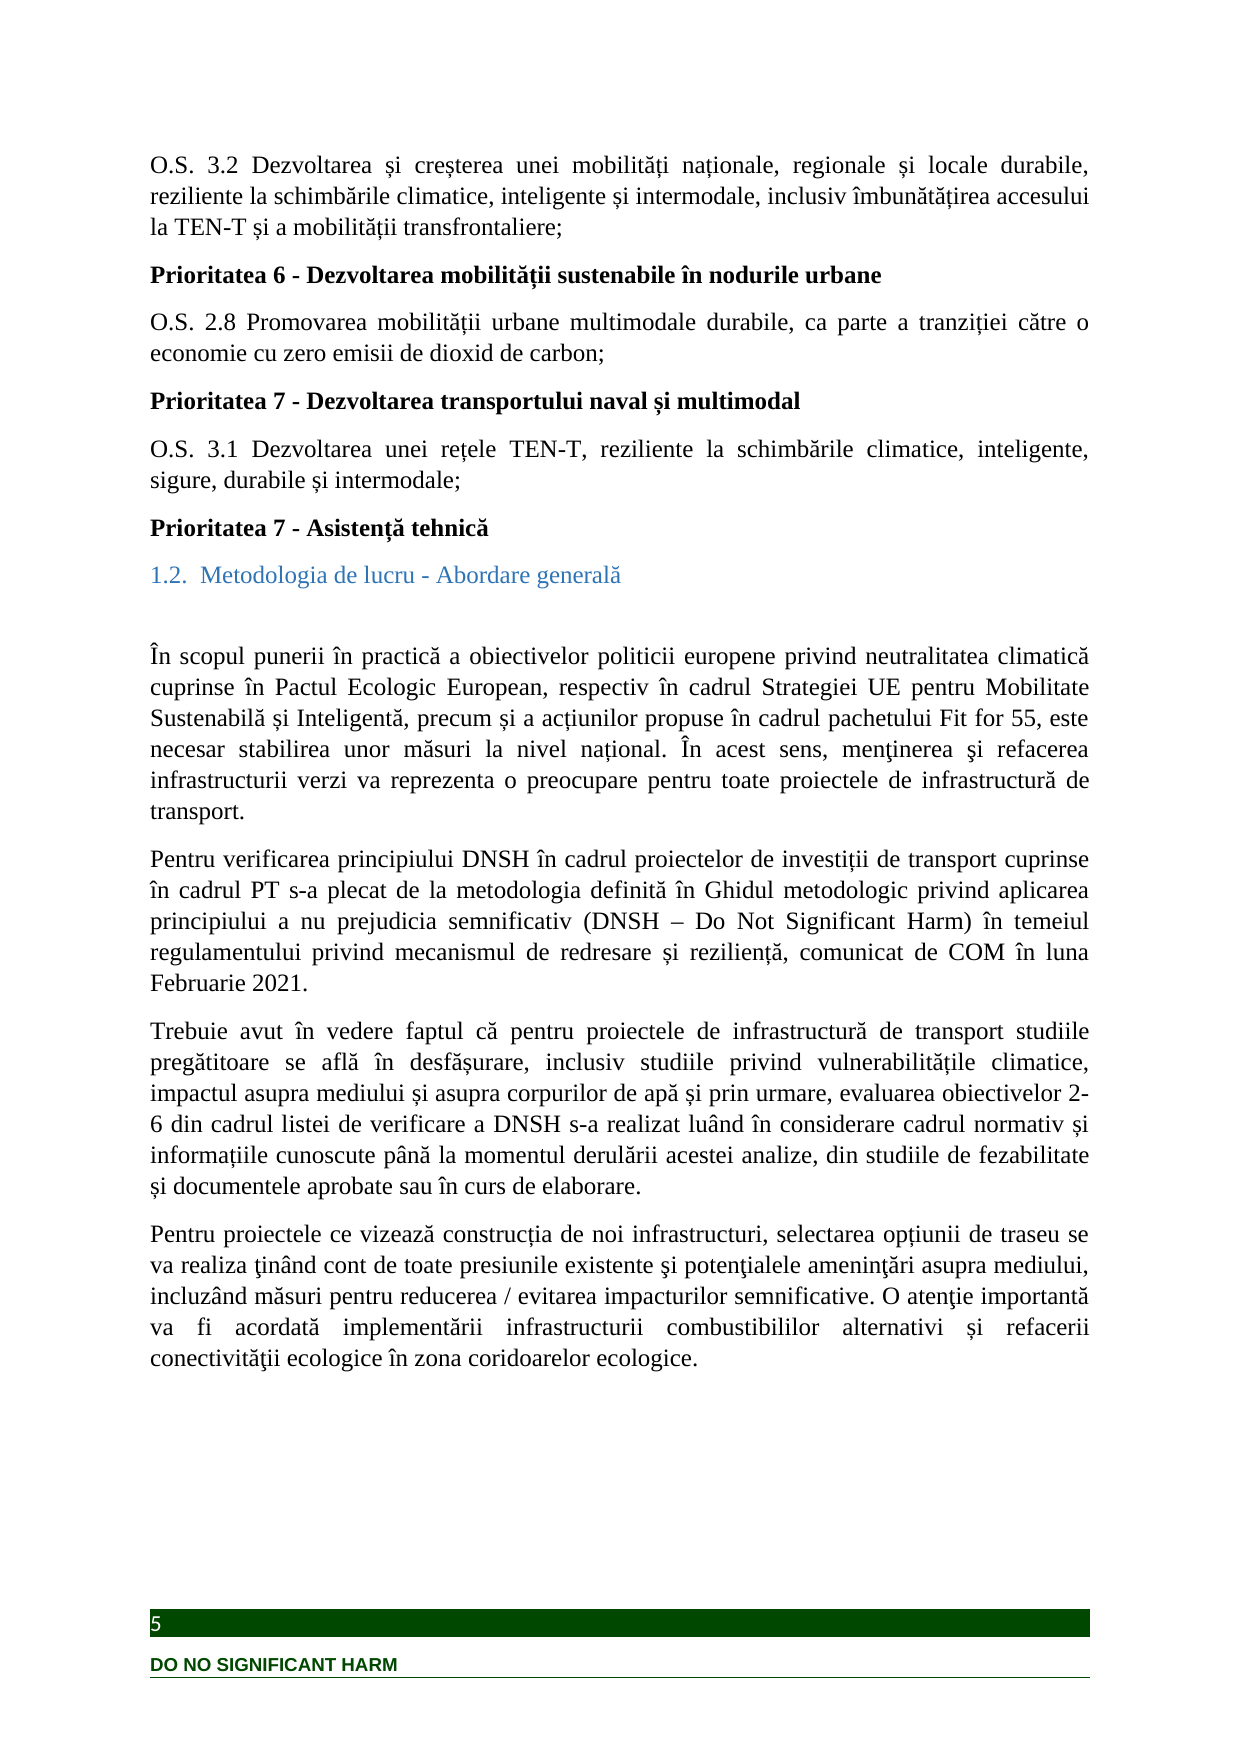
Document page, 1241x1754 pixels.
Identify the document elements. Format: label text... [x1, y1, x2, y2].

text În scopul punerii în practică a obiectivelor politicii europene privind neutralitatea climatică cuprinse în Pactul Ecologic European, respectiv în cadrul Strategiei UE pentru Mobilitate Sustenabilă și Inteligentă, precum și a acțiunilor propuse în cadrul pachetului Fit for 55, este necesar stabilirea unor măsuri la nivel național. În acest sens, menţinerea şi refacerea infrastructurii verzi va reprezenta o preocupare pentru toate proiectele de infrastructură de transport. [150, 641, 1090, 825]
text Prioritatea 6 - Dezvoltarea mobilității sustenabile în nodurile urbane [150, 260, 1090, 288]
text Prioritatea 7 - Asistență tehnică [150, 513, 1090, 541]
text O.S. 2.8 Promovarea mobilității urbane multimodale durabile, ca parte a tranziției către o economie cu zero emisii de dioxid de carbon; [150, 307, 1090, 367]
text Prioritatea 7 - Dezvoltarea transportului naval și multimodal [150, 386, 1090, 415]
text Pentru verificarea principiului DNSH în cadrul proiectelor de investiții de transport cuprinse în cadrul PT s-a plecat de la metodologia definită în Ghidul metodologic privind aplicarea principiului a nu prejudicia semnificativ (DNSH – Do Not Significant Harm) în temeiul regulamentului privind mecanismul de redresare și reziliență, comunicat de COM în luna Februarie 2021. [150, 844, 1090, 997]
text O.S. 3.1 Dezvoltarea unei rețele TEN-T, reziliente la schimbările climatice, inteligente, sigure, durabile și intermodale; [150, 434, 1090, 494]
text Pentru proiectele ce vizează construcția de noi infrastructuri, selectarea opțiunii de traseu se va realiza ţinând cont de toate presiunile existente şi potenţialele ameninţări asupra mediului, incluzând măsuri pentru reducerea / evitarea impacturilor semnificative. O atenţie importantă va fi acordată implementării infrastructurii combustibililor alternativi și refacerii conectivităţii ecologice în zona coridoarelor ecologice. [150, 1219, 1090, 1372]
subtitle 1.2. Metodologia de lucru - Abordare generală [150, 560, 1053, 589]
text Trebuie avut în vedere faptul că pentru proiectele de infrastructură de transport studiile pregătitoare se află în desfășurare, inclusiv studiile privind vulnerabilitățile climatice, impactul asupra mediului și asupra corpurilor de apă și prin urmare, evaluarea obiectivelor 2-6 din cadrul listei de verificare a DNSH s-a realizat luând în considerare cadrul normativ și informațiile cunoscute până la momentul derulării acestei analize, din studiile de fezabilitate și documentele aprobate sau în curs de elaborare. [150, 1016, 1090, 1200]
